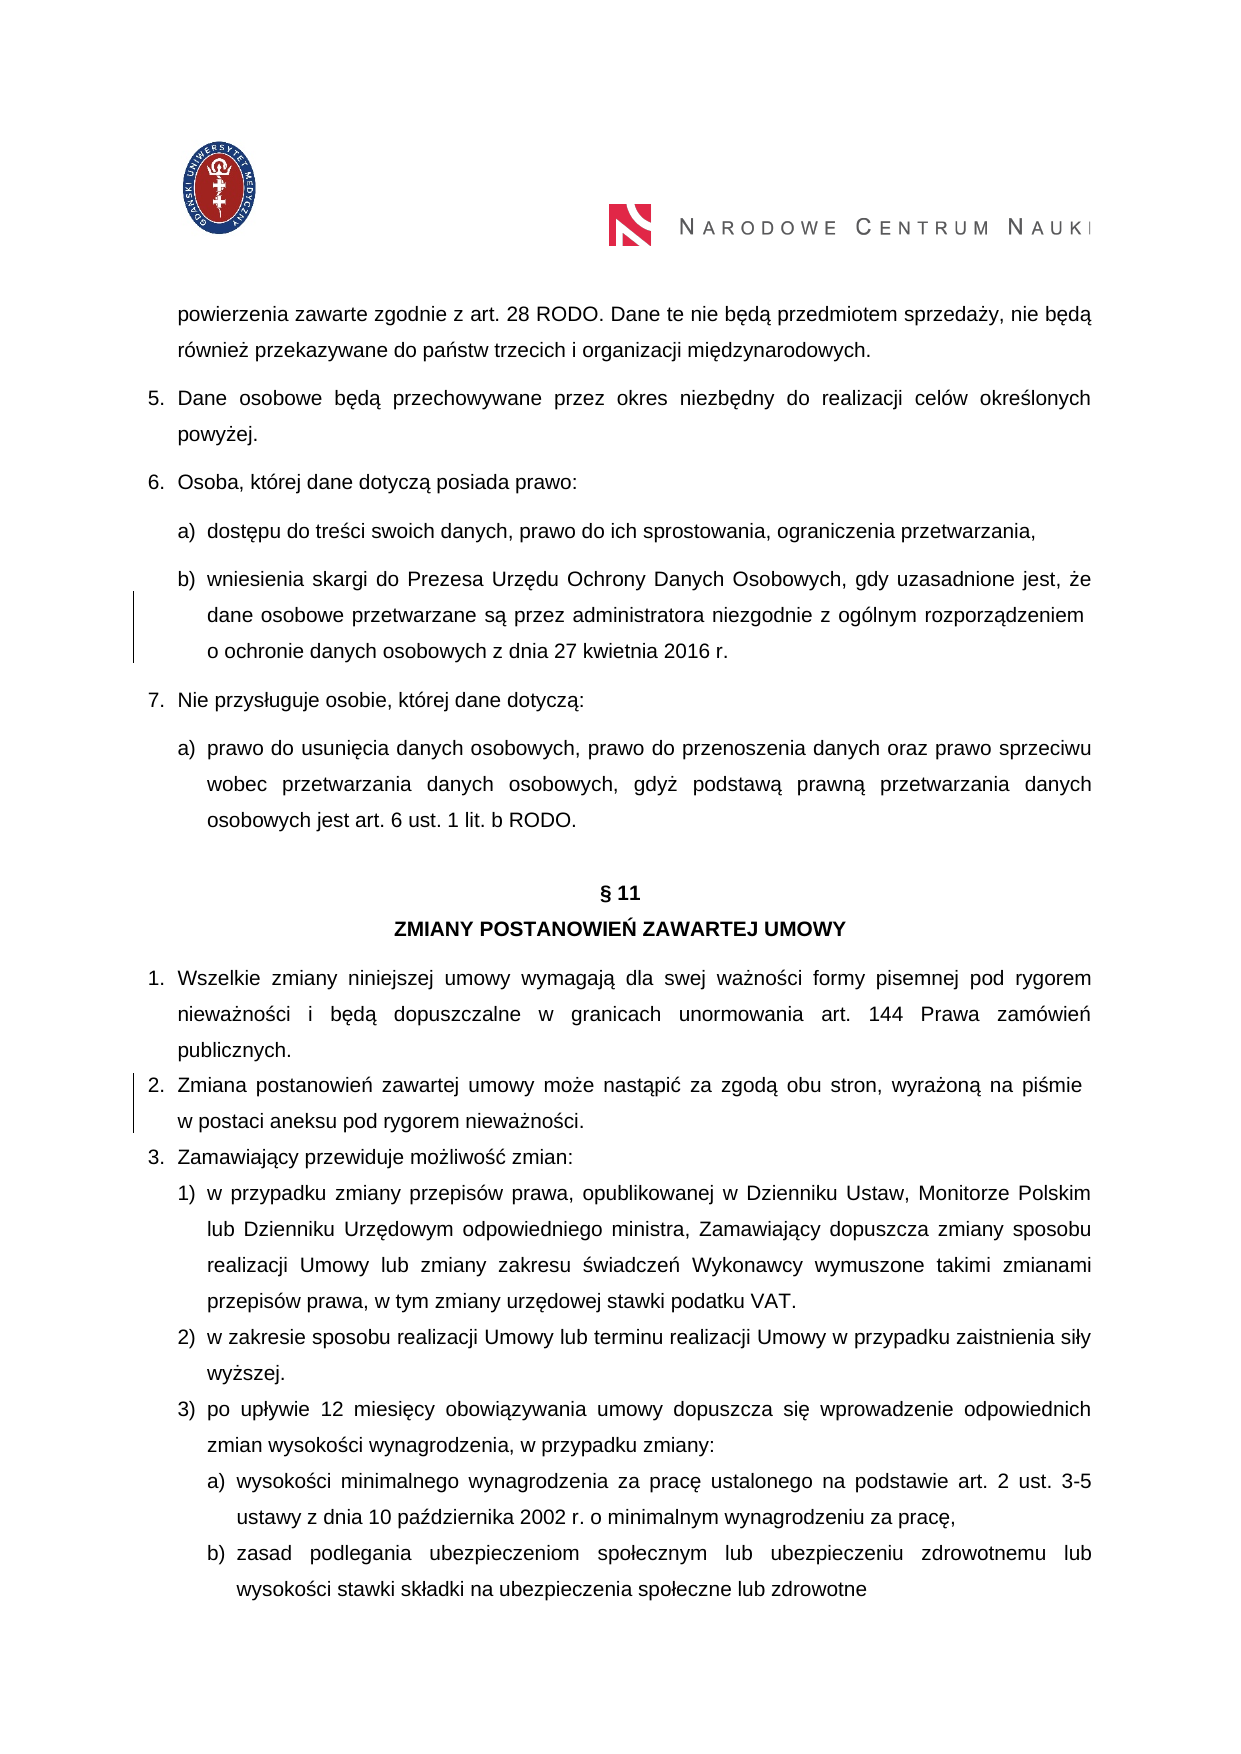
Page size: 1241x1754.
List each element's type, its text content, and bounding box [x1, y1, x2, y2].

list wysokości minimalnego wynagrodzenia za pracę ustalonego na podstawie art. 2 ust. 3-5 ustawy z dnia 10 października 2002 r. o minimalnym wynagrodzeniu za pracę, [207, 1469, 1092, 1528]
text ZMIANY POSTANOWIEŃ ZAWARTEJ UMOWY [148, 917, 1092, 941]
list po upływie 12 miesięcy obowiązywania umowy dopuszcza się wprowadzenie odpowiednich zmian wysokości wynagrodzenia, w przypadku zmiany: [177, 1397, 1092, 1457]
list Nie przysługuje osobie, której dane dotyczą: [148, 687, 1092, 711]
list Dane osobowe będą przechowywane przez okres niezbędny do realizacji celów określonych powyżej. [148, 386, 1092, 446]
list Zmiana postanowień zawartej umowy może nastąpić za zgodą obu stron, wyrażoną na piśmie w postaci aneksu pod rygorem nieważności. [148, 1073, 1092, 1133]
list w zakresie sposobu realizacji Umowy lub terminu realizacji Umowy w przypadku zaistnienia siły wyższej. [177, 1325, 1092, 1385]
list Wszelkie zmiany niniejszej umowy wymagają dla swej ważności formy pisemnej pod rygorem nieważności i będą dopuszczalne w granicach unormowania art. 144 Prawa zamówień publicznych. [148, 966, 1092, 1061]
text § 11 [148, 881, 1092, 905]
picture [170, 130, 268, 246]
list prawo do usunięcia danych osobowych, prawo do przenoszenia danych oraz prawo sprzeciwu wobec przetwarzania danych osobowych, gdyż podstawą prawną przetwarzania danych osobowych jest art. 6 ust. 1 lit. b RODO. [177, 736, 1092, 832]
list w przypadku zmiany przepisów prawa, opublikowanej w Dzienniku Ustaw, Monitorze Polskim lub Dzienniku Urzędowym odpowiedniego ministra, Zamawiający dopuszcza zmiany sposobu realizacji Umowy lub zmiany zakresu świadczeń Wykonawcy wymuszone takimi zmianami przepisów prawa, w tym zmiany urzędowej stawki podatku VAT. [177, 1181, 1092, 1313]
list dostępu do treści swoich danych, prawo do ich sprostowania, ograniczenia przetwarzania, [177, 519, 1092, 543]
list Zamawiający przewiduje możliwość zmian: [148, 1145, 1092, 1169]
list wniesienia skargi do Prezesa Urzędu Ochrony Danych Osobowych, gdy uzasadnione jest, że dane osobowe przetwarzane są przez administratora niezgodnie z ogólnym rozporządzeniem o ochronie danych osobowych z dnia 27 kwietnia 2016 r. [177, 567, 1092, 663]
list zasad podlegania ubezpieczeniom społecznym lub ubezpieczeniu zdrowotnemu lub wysokości stawki składki na ubezpieczenia społeczne lub zdrowotne [207, 1541, 1092, 1600]
list Osoba, której dane dotyczą posiada prawo: [148, 470, 1092, 494]
picture [609, 204, 1091, 246]
